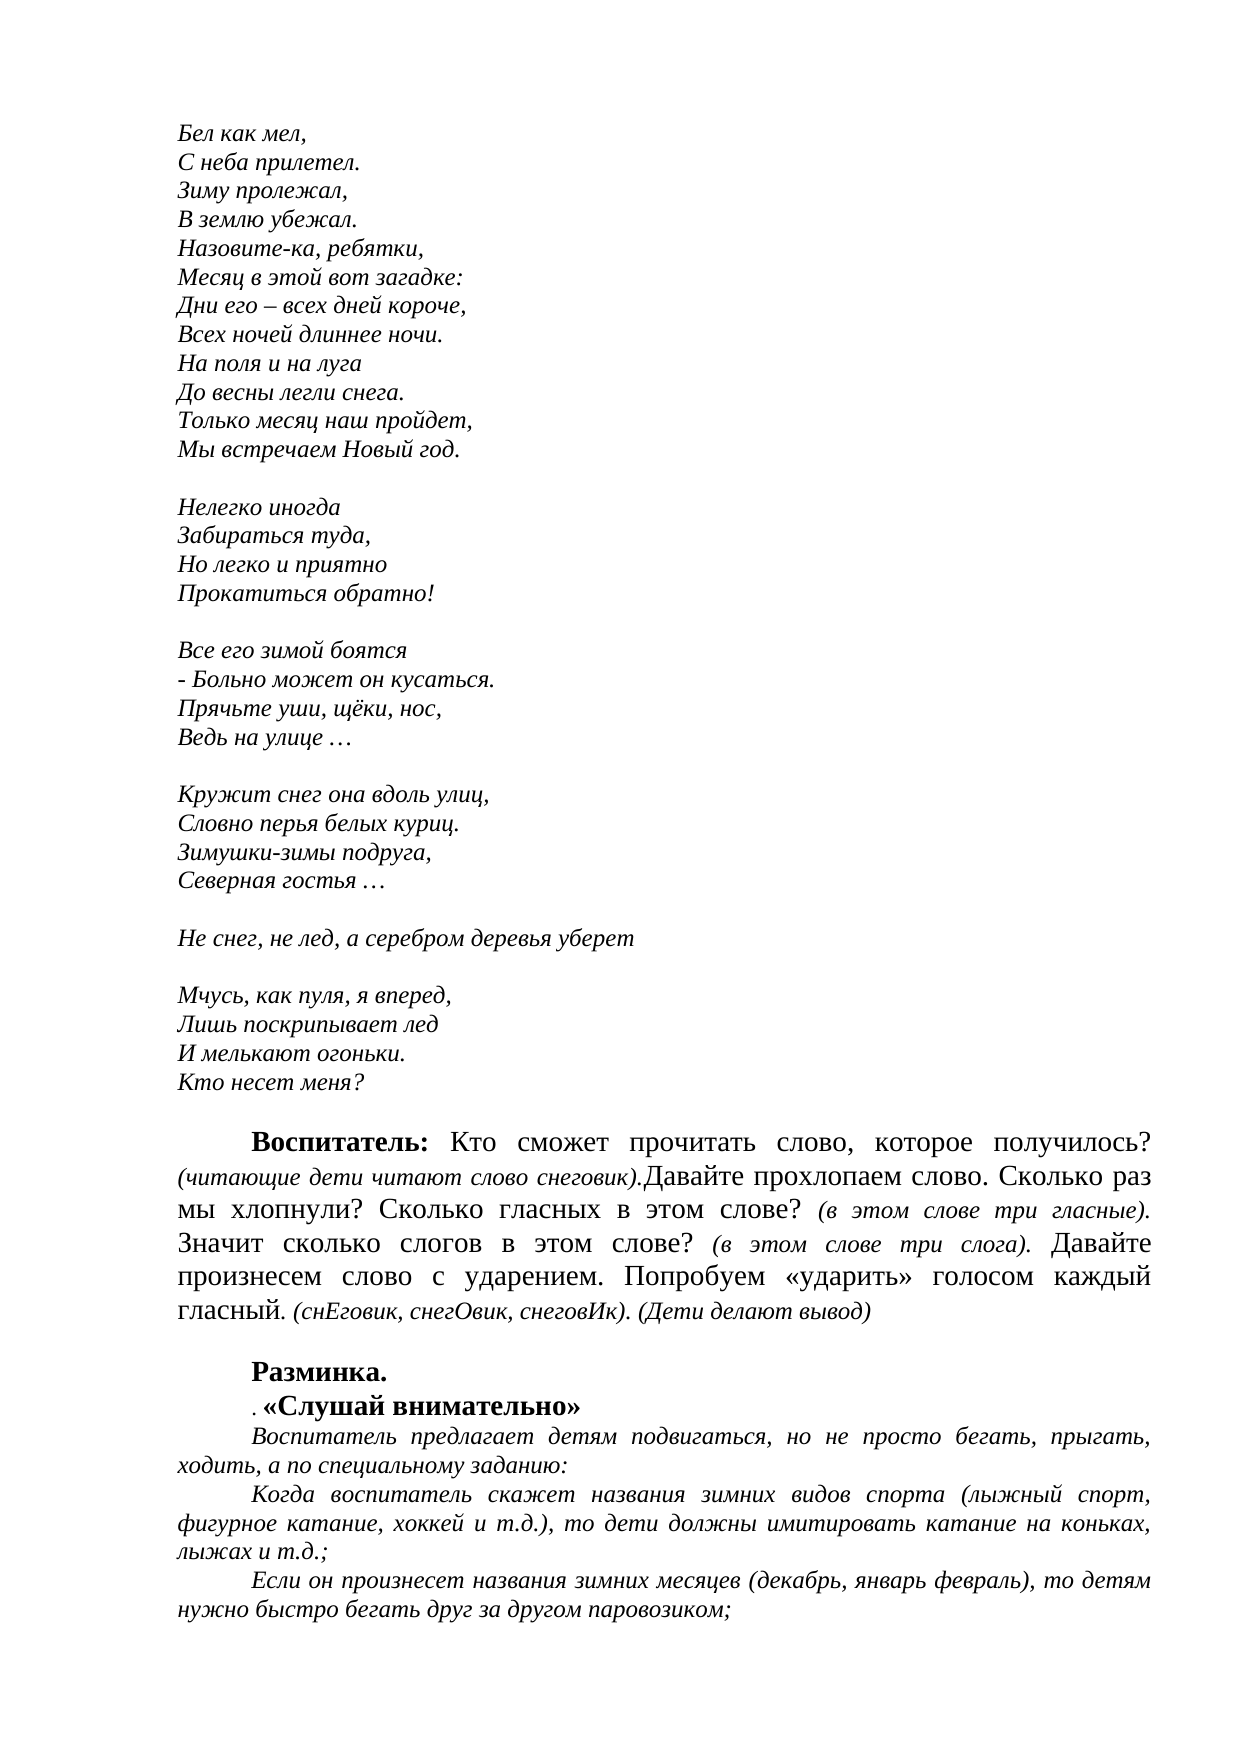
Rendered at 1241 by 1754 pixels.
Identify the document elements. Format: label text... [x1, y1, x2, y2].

text Прокатиться обратно! [177, 578, 1152, 607]
text Бел как мел, С неба прилетел. Зиму пролежал, В землю убежал. [177, 118, 1152, 233]
text Забираться туда, [177, 521, 1152, 549]
text Воспитатель предлагает детям подвигаться, но не просто бегать, прыгать, ходить, а по специальному заданию: [177, 1421, 1152, 1479]
text Разминка. [177, 1354, 1152, 1388]
text Все его зимой боятся - Больно может он кусаться. Прячьте уши, щёки, нос, Ведь на улице … [177, 636, 1152, 751]
text Кружит снег она вдоль улиц, Словно перья белых куриц. Зимушки-зимы подруга, Северная гостья … [177, 779, 1152, 894]
text Назовите-ка, ребятки, Месяц в этой вот загадке: Дни его – всех дней короче, Всех ночей длиннее ночи. На поля и на луга До весны легли снега. Только месяц наш пройдет, Мы встречаем Новый год. [177, 233, 1152, 463]
text Нелегко иногда [177, 492, 1152, 521]
text Не снег, не лед, а серебром деревья уберет [177, 923, 1152, 952]
text . «Слушай внимательно» [177, 1388, 1152, 1421]
text Мчусь, как пуля, я вперед, Лишь поскрипывает лед И мелькают огоньки. Кто несет меня? [177, 981, 1152, 1096]
text Когда воспитатель скажет названия зимних видов спорта (лыжный спорт, фигурное катание, хоккей и т.д.), то дети должны имитировать катание на коньках, лыжах и т.д.; [177, 1479, 1152, 1565]
text Но легко и приятно [177, 549, 1152, 578]
text Если он произнесет названия зимних месяцев (декабрь, январь февраль), то детям нужно быстро бегать друг за другом паровозиком; [177, 1565, 1152, 1623]
text Воспитатель: Кто сможет прочитать слово, которое получилось? (читающие дети читают слово снеговик).Давайте прохлопаем слово. Сколько раз мы хлопнули? Сколько гласных в этом слове? (в этом слове три гласные). Значит сколько слогов в этом слове? (в этом слове три слога). Давайте произнесем слово с ударением. Попробуем «ударить» голосом каждый гласный. (снЕговик, снегОвик, снеговИк). (Дети делают вывод) [177, 1124, 1152, 1326]
